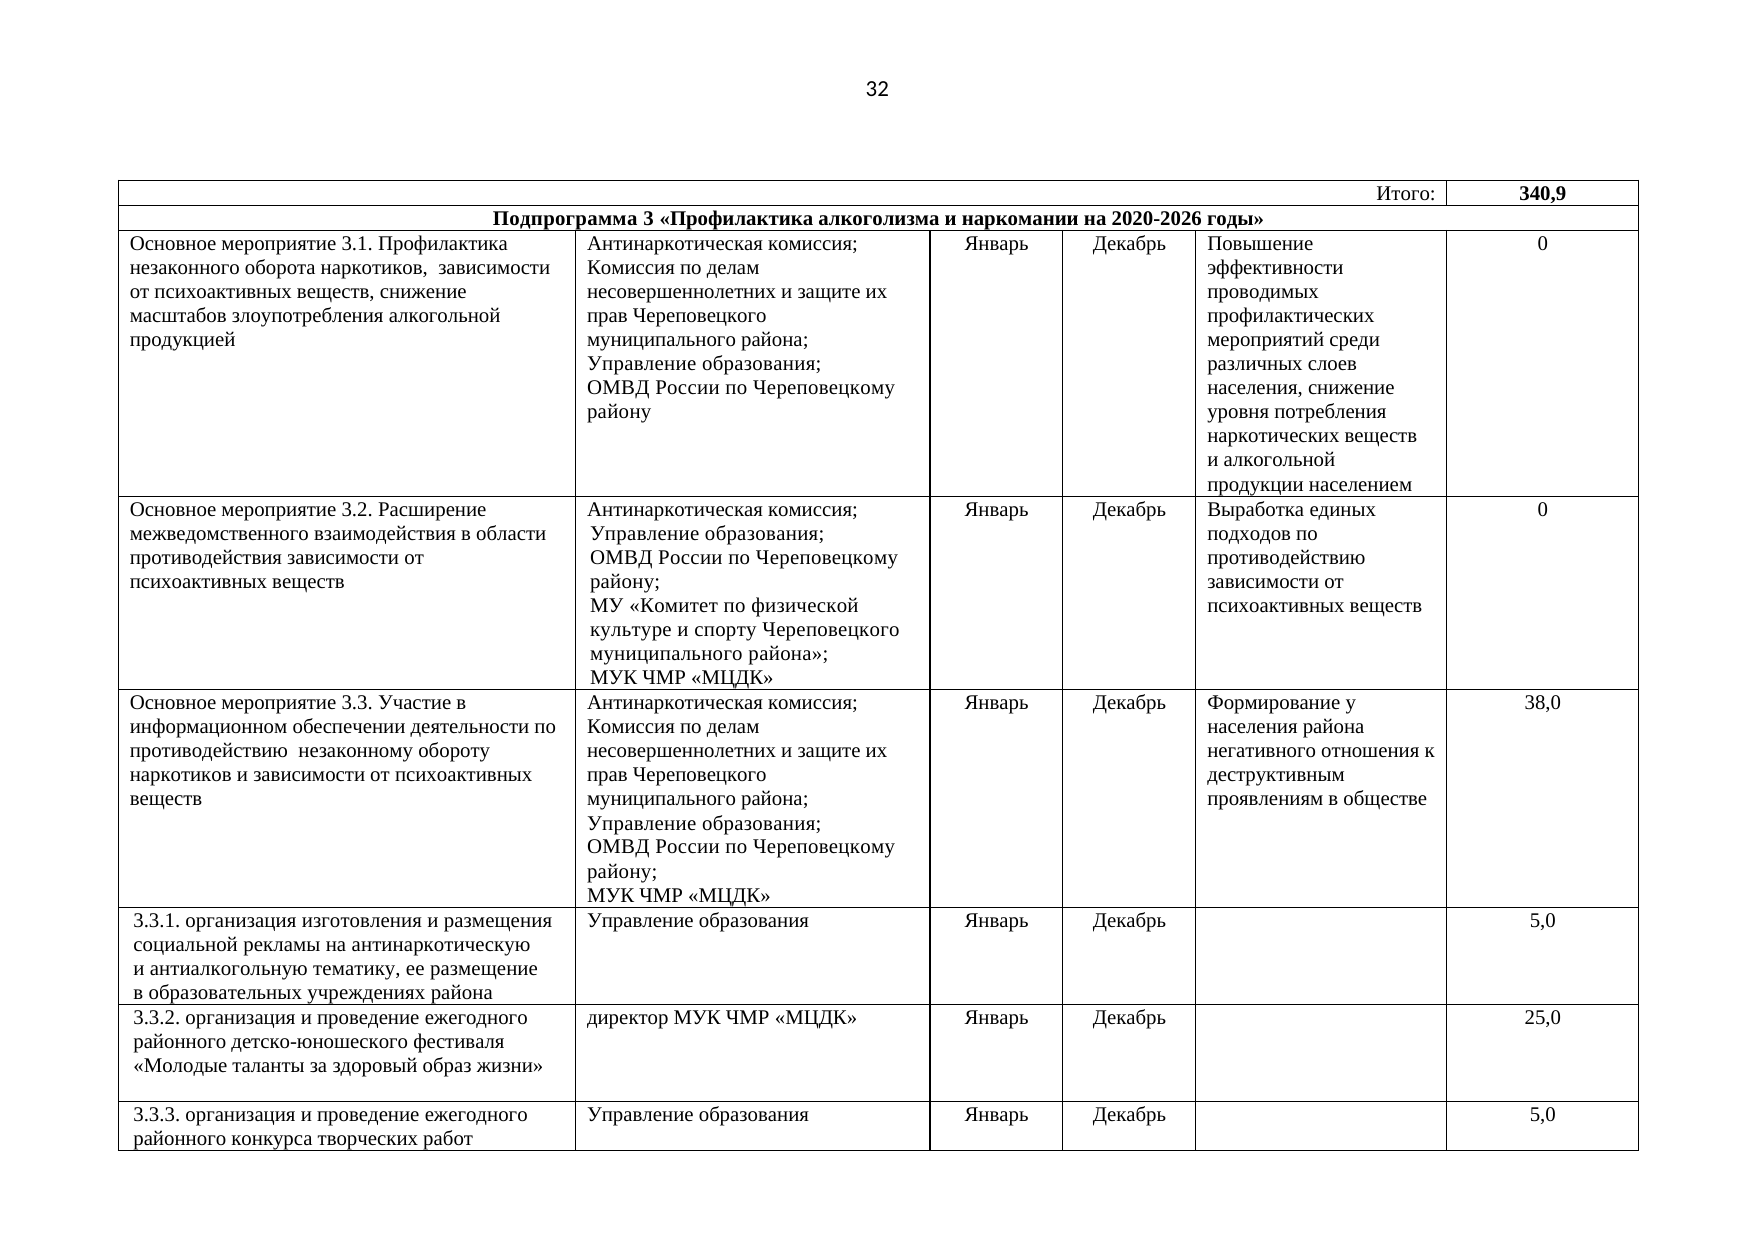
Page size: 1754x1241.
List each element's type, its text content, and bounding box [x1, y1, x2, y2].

table_cell директор МУК ЧМР «МЦДК» [576, 1005, 929, 1101]
table_cell Январь [931, 1005, 1062, 1101]
table_cell Формирование у населения района негативного отношения к деструктивным проявлениям в обществе [1196, 690, 1446, 907]
table_cell 5,0 [1447, 908, 1638, 1004]
table_cell Выработка единых подходов по противодействию зависимости от психоактивных веществ [1196, 497, 1446, 689]
table_cell 340,9 [1447, 181, 1638, 205]
table_cell Декабрь [1063, 1102, 1195, 1150]
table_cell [576, 1102, 929, 1150]
table_cell 3.3.1. организация изготовления и размещения социальной рекламы на антинаркотическую и антиалкогольную тематику, ее размещение в образовательных учреждениях района [119, 908, 575, 1004]
table_cell Январь [931, 231, 1062, 496]
table_cell Декабрь [1063, 497, 1195, 689]
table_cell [119, 1102, 575, 1150]
table_cell Итого: [119, 181, 1446, 205]
table_cell Подпрограмма 3 «Профилактика алкоголизма и наркомании на 2020-2026 годы» [119, 206, 1638, 230]
table_cell Антинаркотическая комиссия; Управление образования; ОМВД России по Череповецкому району; МУ «Комитет по физической культуре и спорту Череповецкого муниципального района»; МУК ЧМР «МЦДК» [576, 497, 929, 689]
table_cell Антинаркотическая комиссия; Комиссия по делам несовершеннолетних и защите их прав Череповецкого муниципального района; Управление образования; ОМВД России по Череповецкому району; МУК ЧМР «МЦДК» [576, 690, 929, 907]
table_cell Основное мероприятие 3.1. Профилактика незаконного оборота наркотиков, зависимости от психоактивных веществ, снижение масштабов злоупотребления алкогольной продукцией [119, 231, 575, 496]
table_cell 5,0 [1447, 1102, 1638, 1150]
table_cell Январь [931, 908, 1062, 1004]
table_cell 38,0 [1447, 690, 1638, 907]
table_cell Антинаркотическая комиссия; Комиссия по делам несовершеннолетних и защите их прав Череповецкого муниципального района; Управление образования; ОМВД России по Череповецкому району [576, 231, 929, 496]
table_cell Повышение эффективности проводимых профилактических мероприятий среди различных слоев населения, снижение уровня потребления наркотических веществ и алкогольной продукции населением [1196, 231, 1446, 496]
table_cell Декабрь [1063, 1005, 1195, 1101]
table_cell Декабрь [1063, 908, 1195, 1004]
table_cell Основное мероприятие 3.3. Участие в информационном обеспечении деятельности по противодействию незаконному обороту наркотиков и зависимости от психоактивных веществ [119, 690, 575, 907]
table_cell 3.3.2. организация и проведение ежегодного районного детско-юношеского фестиваля «Молодые таланты за здоровый образ жизни» [119, 1005, 575, 1101]
table_cell Январь [931, 1102, 1062, 1150]
table_cell 25,0 [1447, 1005, 1638, 1101]
table_cell [1196, 908, 1446, 1004]
table_cell Январь [931, 497, 1062, 689]
table_cell Управление образования [576, 908, 929, 1004]
table_cell Основное мероприятие 3.2. Расширение межведомственного взаимодействия в области противодействия зависимости от психоактивных веществ [119, 497, 575, 689]
table_cell Январь [931, 690, 1062, 907]
table_cell [1196, 1005, 1446, 1101]
table_cell Декабрь [1063, 690, 1195, 907]
table_cell Декабрь [1063, 231, 1195, 496]
table_cell 0 [1447, 231, 1638, 496]
table_cell 0 [1447, 497, 1638, 689]
table_cell [1196, 1102, 1446, 1150]
